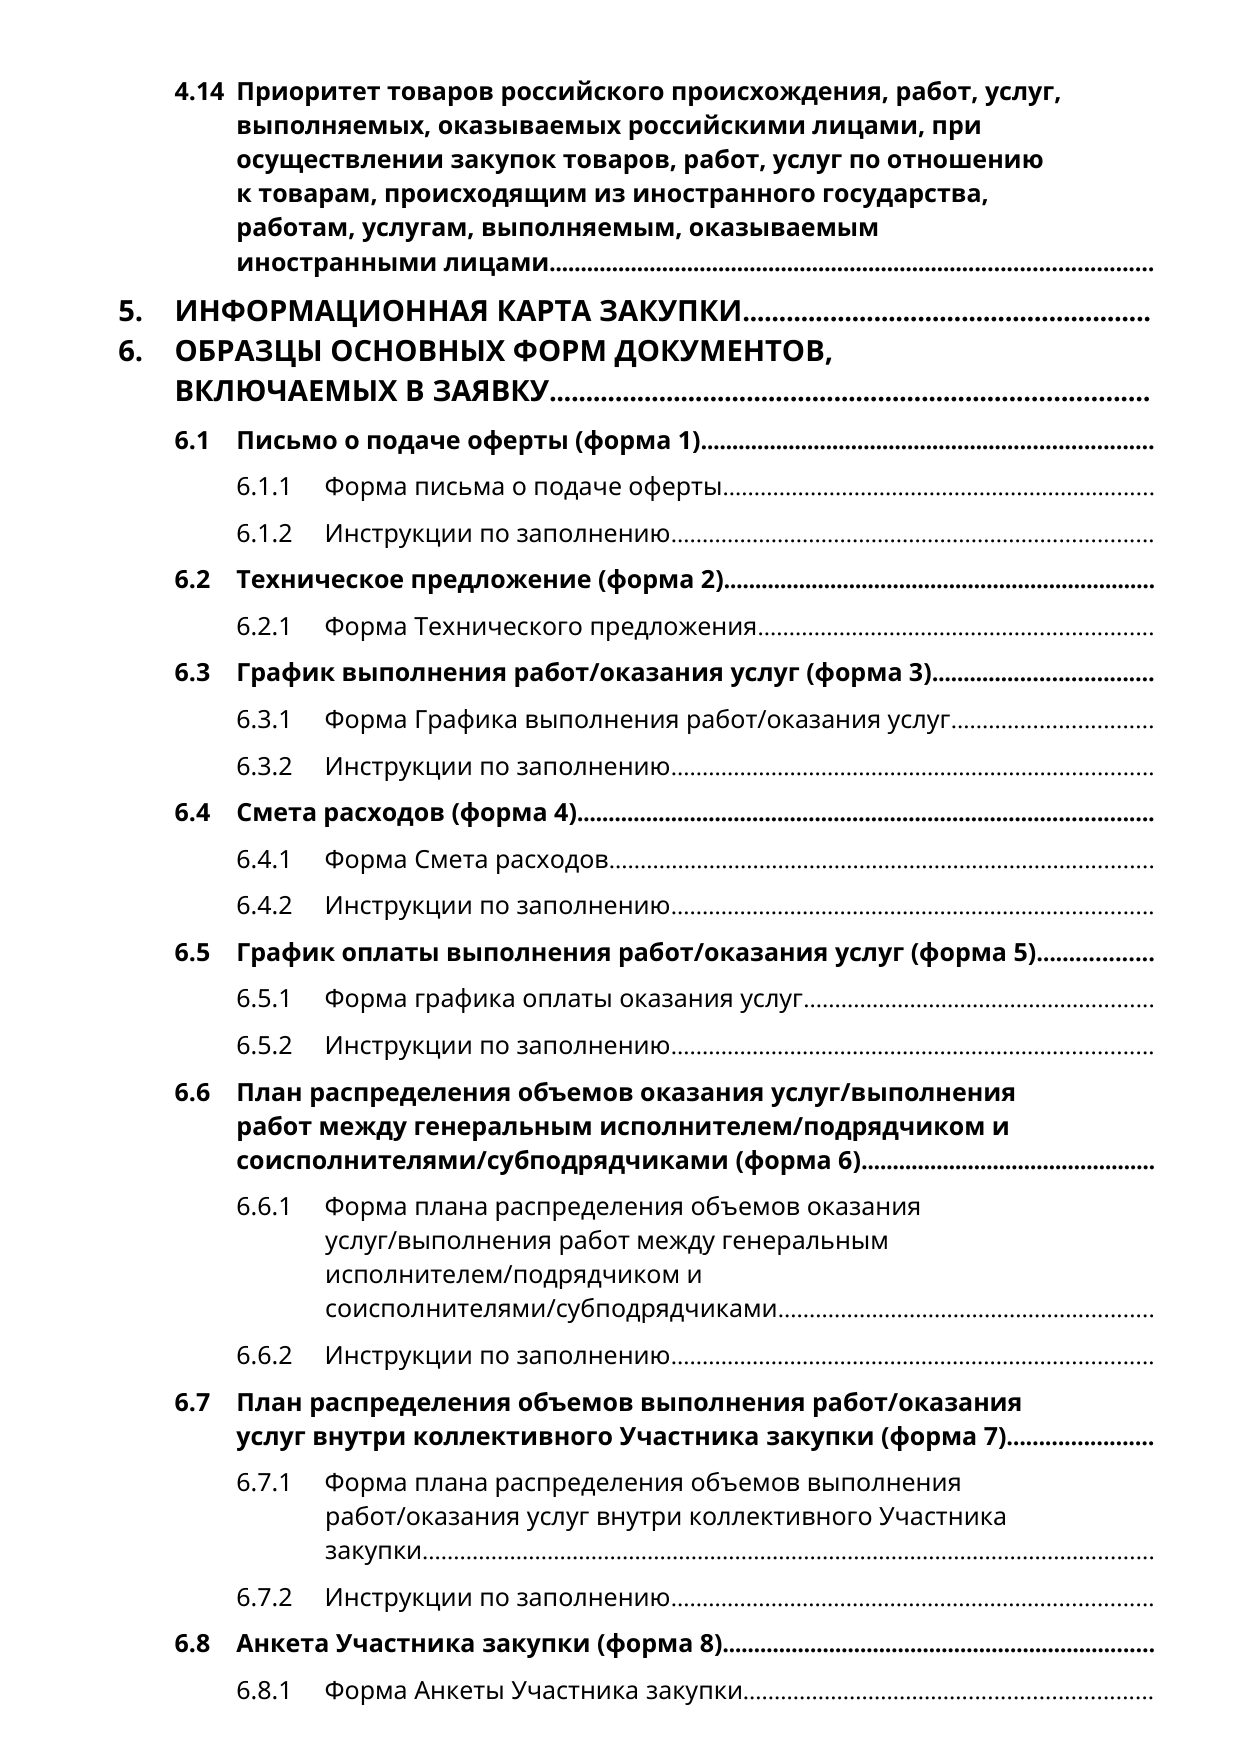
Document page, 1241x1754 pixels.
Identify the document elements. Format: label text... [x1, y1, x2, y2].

text 6.7 План распределения объемов выполнения работ/оказания услуг внутри коллективного Участника закупки (форма 7) 41 [174, 1384, 1063, 1452]
text 6.3.1 Форма Графика выполнения работ/оказания услуг 33 [236, 702, 1063, 736]
text 6.3 График выполнения работ/оказания услуг (форма 3) 33 [174, 655, 1063, 689]
text 4.14 Приоритет товаров российского происхождения, работ, услуг, выполняемых, оказываемых российскими лицами, при осуществлении закупок товаров, работ, услуг по отношению к товарам, происходящим из иностранного государства, работам, услугам, выполняемым, оказываемым иностранными лицами 24 [174, 74, 1063, 278]
text 6.4 Смета расходов (форма 4) 35 [174, 795, 1063, 829]
text 6.1.1 Форма письма о подаче оферты 28 [236, 469, 1063, 503]
text 6.6 План распределения объемов оказания услуг/выполнения работ между генеральным исполнителем/подрядчиком и соисполнителями/субподрядчиками (форма 6) 39 [174, 1074, 1063, 1176]
text 6.6.2 Инструкции по заполнению 40 [236, 1338, 1063, 1372]
text 6.8 Анкета Участника закупки (форма 8) 43 [174, 1626, 1063, 1660]
text 6.2.1 Форма Технического предложения 31 [236, 608, 1063, 643]
text 6.5.2 Инструкции по заполнению 38 [236, 1028, 1063, 1062]
text 5. Информационная карта закупки 26 [118, 291, 1063, 330]
text 6.4.1 Форма Смета расходов 35 [236, 841, 1063, 875]
text 6.5 График оплаты выполнения работ/оказания услуг (форма 5) 37 [174, 934, 1063, 968]
text 6.7.1 Форма плана распределения объемов выполнения работ/оказания услуг внутри коллективного Участника закупки 41 [236, 1465, 1063, 1567]
text 6.4.2 Инструкции по заполнению 36 [236, 888, 1063, 922]
text 6.6.1 Форма плана распределения объемов оказания услуг/выполнения работ между генеральным исполнителем/подрядчиком и соисполнителями/субподрядчиками 39 [236, 1189, 1063, 1325]
text 6.2 Техническое предложение (форма 2) 31 [174, 562, 1063, 596]
text 6.5.1 Форма графика оплаты оказания услуг 37 [236, 981, 1063, 1015]
text 6.8.1 Форма Анкеты Участника закупки 43 [236, 1673, 1063, 1707]
text 6.1.2 Инструкции по заполнению 30 [236, 515, 1063, 549]
text 6. Образцы основных форм документов, включаемых в заявку 28 [118, 330, 1063, 410]
text 6.3.2 Инструкции по заполнению 34 [236, 748, 1063, 782]
text 6.1 Письмо о подаче оферты (форма 1) 28 [174, 422, 1063, 456]
text 6.7.2 Инструкции по заполнению 42 [236, 1579, 1063, 1613]
